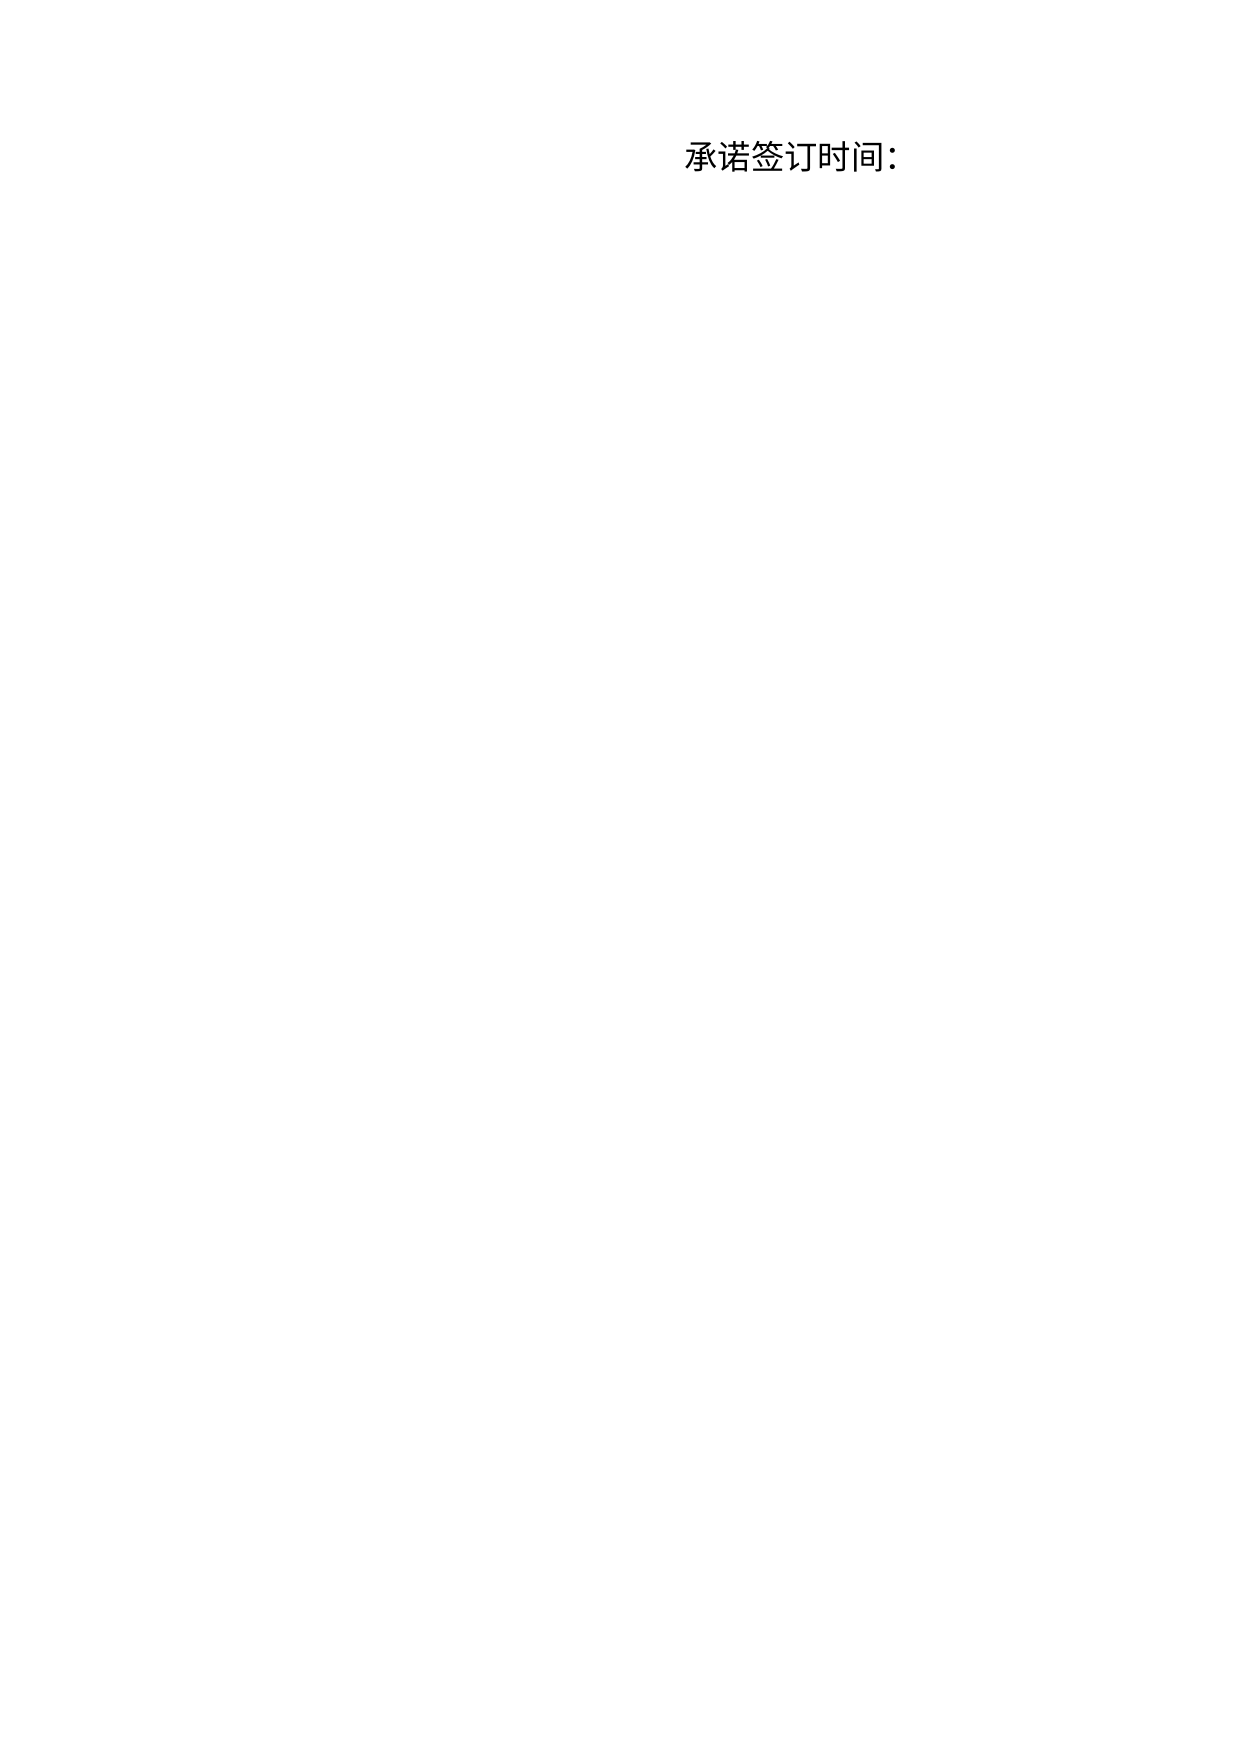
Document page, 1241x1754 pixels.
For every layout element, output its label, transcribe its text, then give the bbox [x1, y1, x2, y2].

text 承诺签订时间： [633, 129, 1106, 179]
